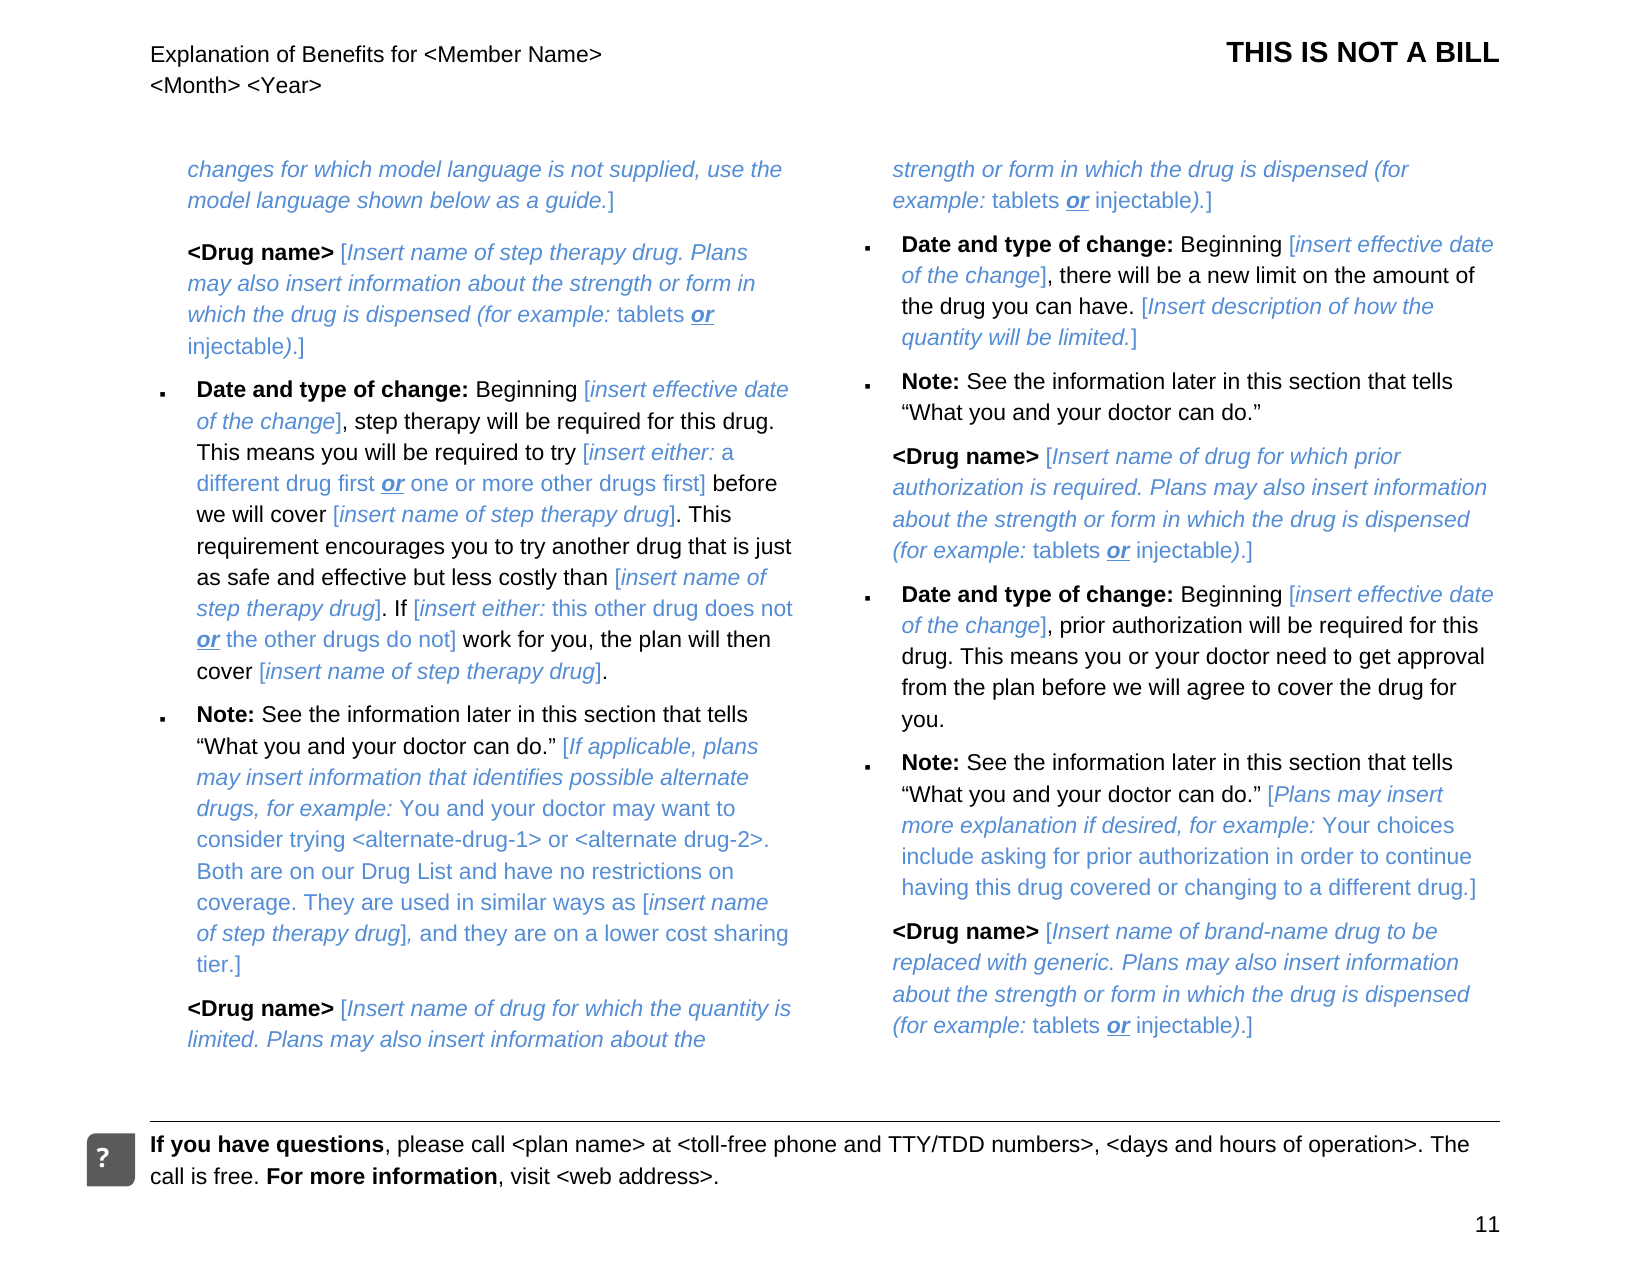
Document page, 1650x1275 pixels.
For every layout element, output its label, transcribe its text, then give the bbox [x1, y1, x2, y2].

list Note: See the information later in this section that tells “What you and your doctor can do.” [If applicable, plans may insert information that identifies possible alternate drugs, for example: You and your doctor may want to consider trying <alternate-drug-1> or <alternate drug-2>. Both are on our Drug List and have no restrictions on coverage. They are used in similar ways as [insert name of step therapy drug], and they are on a lower cost sharing tier.] [159, 698, 795, 979]
text <Drug name> [Insert name of brand-name drug to be replaced with generic. Plans may also insert information about the strength or form in which the drug is dispensed (for example: tablets or injectable).] [892, 914, 1500, 1039]
text <Drug name> [Insert name of step therapy drug. Plans may also insert information about the strength or form in which the drug is dispensed (for example: tablets or injectable).] [187, 235, 795, 360]
text <Drug name> [Insert name of drug for which the quantity is limited. Plans may also insert information about the strength or form in which the drug is dispensed (for example: tablets or injectable).] [892, 152, 1500, 214]
list Note: See the information later in this section that tells “What you and your doctor can do.” [864, 364, 1500, 427]
text <Drug name> [Insert name of drug for which prior authorization is required. Plans may also insert information about the strength or form in which the drug is dispensed (for example: tablets or injectable).] [892, 439, 1500, 564]
list Date and type of change: Beginning [insert effective date of the change], prior authorization will be required for this drug. This means you or your doctor need to get approval from the plan before we will agree to cover the drug for you. [864, 577, 1500, 733]
list Note: See the information later in this section that tells “What you and your doctor can do.” [Plans may insert more explanation if desired, for example: Your choices include asking for prior authorization in order to continue having this drug covered or changing to a different drug.] [864, 746, 1500, 902]
text <Drug name> [Insert name of drug for which the quantity is limited. Plans may also insert information about the strength or form in which the drug is dispensed (for example: tablets or injectable).] [187, 992, 795, 1054]
list Date and type of change: Beginning [insert effective date of the change], there will be a new limit on the amount of the drug you can have. [Insert description of how the quantity will be limited.] [864, 227, 1500, 352]
list Date and type of change: Beginning [insert effective date of the change], step therapy will be required for this drug. This means you will be required to try [insert either: a different drug first or one or more other drugs first] before we will cover [insert name of step therapy drug]. This requirement encourages you to try another drug that is just as safe and effective but less costly than [insert name of step therapy drug]. If [insert either: this other drug does not or the other drugs do not] work for you, the plan will then cover [insert name of step therapy drug]. [159, 373, 795, 685]
